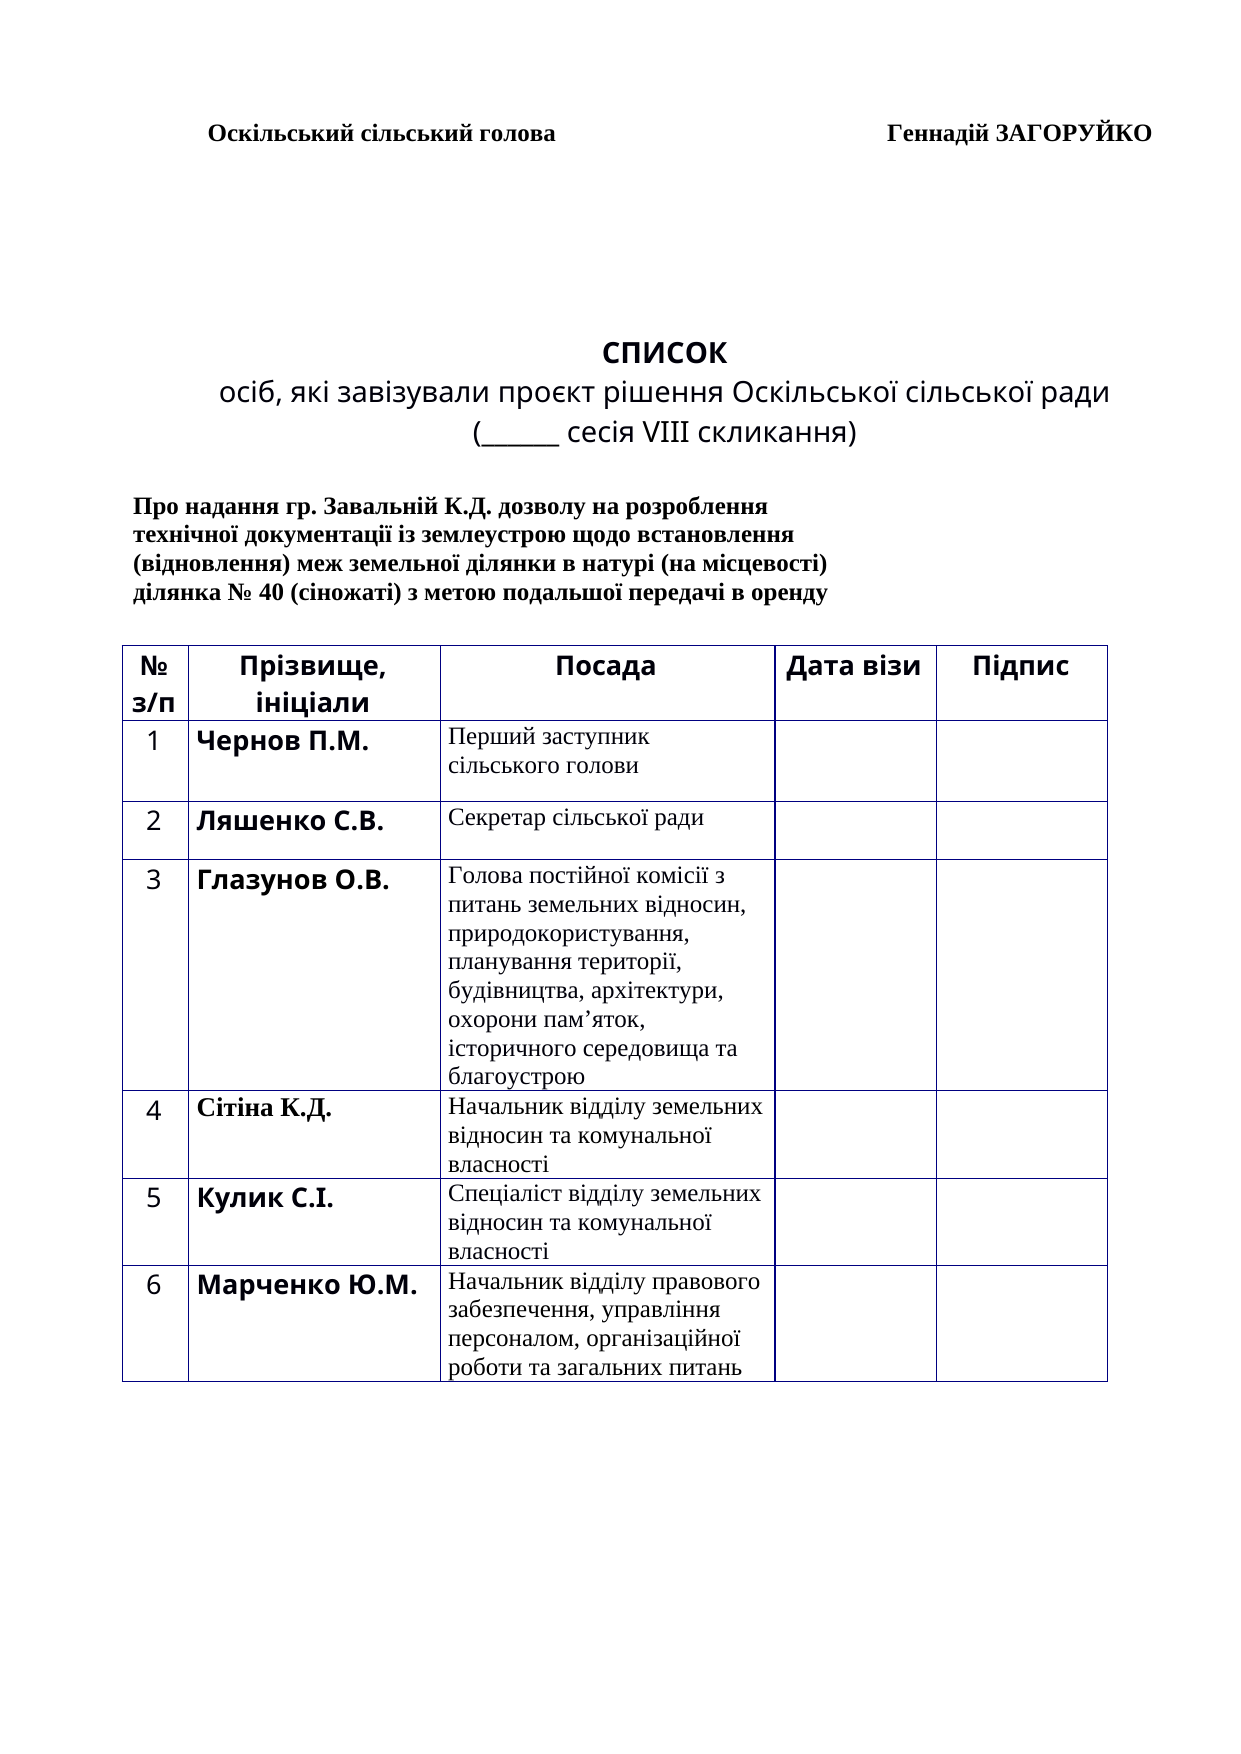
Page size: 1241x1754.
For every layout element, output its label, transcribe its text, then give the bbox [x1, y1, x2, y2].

table_cell Перший заступник сільського голови [441, 721, 774, 801]
table_cell [776, 860, 936, 1090]
table_cell 1 [123, 721, 188, 801]
table_cell [776, 802, 936, 859]
table_header Посада [441, 646, 774, 720]
table_cell Марченко Ю.М. [189, 1266, 440, 1381]
table_cell Голова постійної комісії з питань земельних відносин, природокористування, планування території, будівництва, архітектури, охорони пам’яток, історичного середовища та благоустрою [441, 860, 774, 1090]
text Оскільський сільський голова Геннадій ЗАГОРУЙКО [133, 118, 1196, 147]
table_cell Сітіна К.Д. [189, 1091, 440, 1177]
table_cell [776, 1266, 936, 1381]
table_cell 4 [123, 1091, 188, 1177]
text СПИСОК [133, 332, 1196, 372]
table_cell [937, 721, 1107, 801]
table_cell [937, 1179, 1107, 1265]
table_cell Начальник відділу земельних відносин та комунальної власності [441, 1091, 774, 1177]
table_cell [937, 860, 1107, 1090]
table_cell [776, 721, 936, 801]
table_header Дата візи [776, 646, 936, 720]
table_cell [937, 1091, 1107, 1177]
table_cell [776, 1179, 936, 1265]
table_header Прізвище, ініціали [189, 646, 440, 720]
table_cell [937, 802, 1107, 859]
table_cell 5 [123, 1179, 188, 1265]
text (______ сесія VІІІ скликання) [133, 411, 1196, 451]
table_cell 6 [123, 1266, 188, 1381]
table_cell Спеціаліст відділу земельних відносин та комунальної власності [441, 1179, 774, 1265]
text ділянка № 40 (сіножаті) з метою подальшої передачі в оренду [133, 577, 1196, 606]
table_cell Начальник відділу правового забезпечення, управління персоналом, організаційної роботи та загальних питань [441, 1266, 774, 1381]
table_cell Глазунов О.В. [189, 860, 440, 1090]
text Про надання гр. Завальній К.Д. дозволу на розроблення [133, 491, 1196, 519]
table_cell 2 [123, 802, 188, 859]
table_cell 3 [123, 860, 188, 1090]
text (відновлення) меж земельної ділянки в натурі (на місцевості) [133, 548, 1196, 577]
table_header № з/п [123, 646, 188, 720]
text технічної документації із землеустрою щодо встановлення [133, 519, 1196, 548]
table_cell [937, 1266, 1107, 1381]
table_cell Чернов П.М. [189, 721, 440, 801]
table_cell [776, 1091, 936, 1177]
table_cell Ляшенко С.В. [189, 802, 440, 859]
table_cell Секретар сільської ради [441, 802, 774, 859]
text осіб, які завізували проєкт рішення Оскільської сільської ради [133, 372, 1196, 411]
table_header Підпис [937, 646, 1107, 720]
table_cell Кулик С.І. [189, 1179, 440, 1265]
